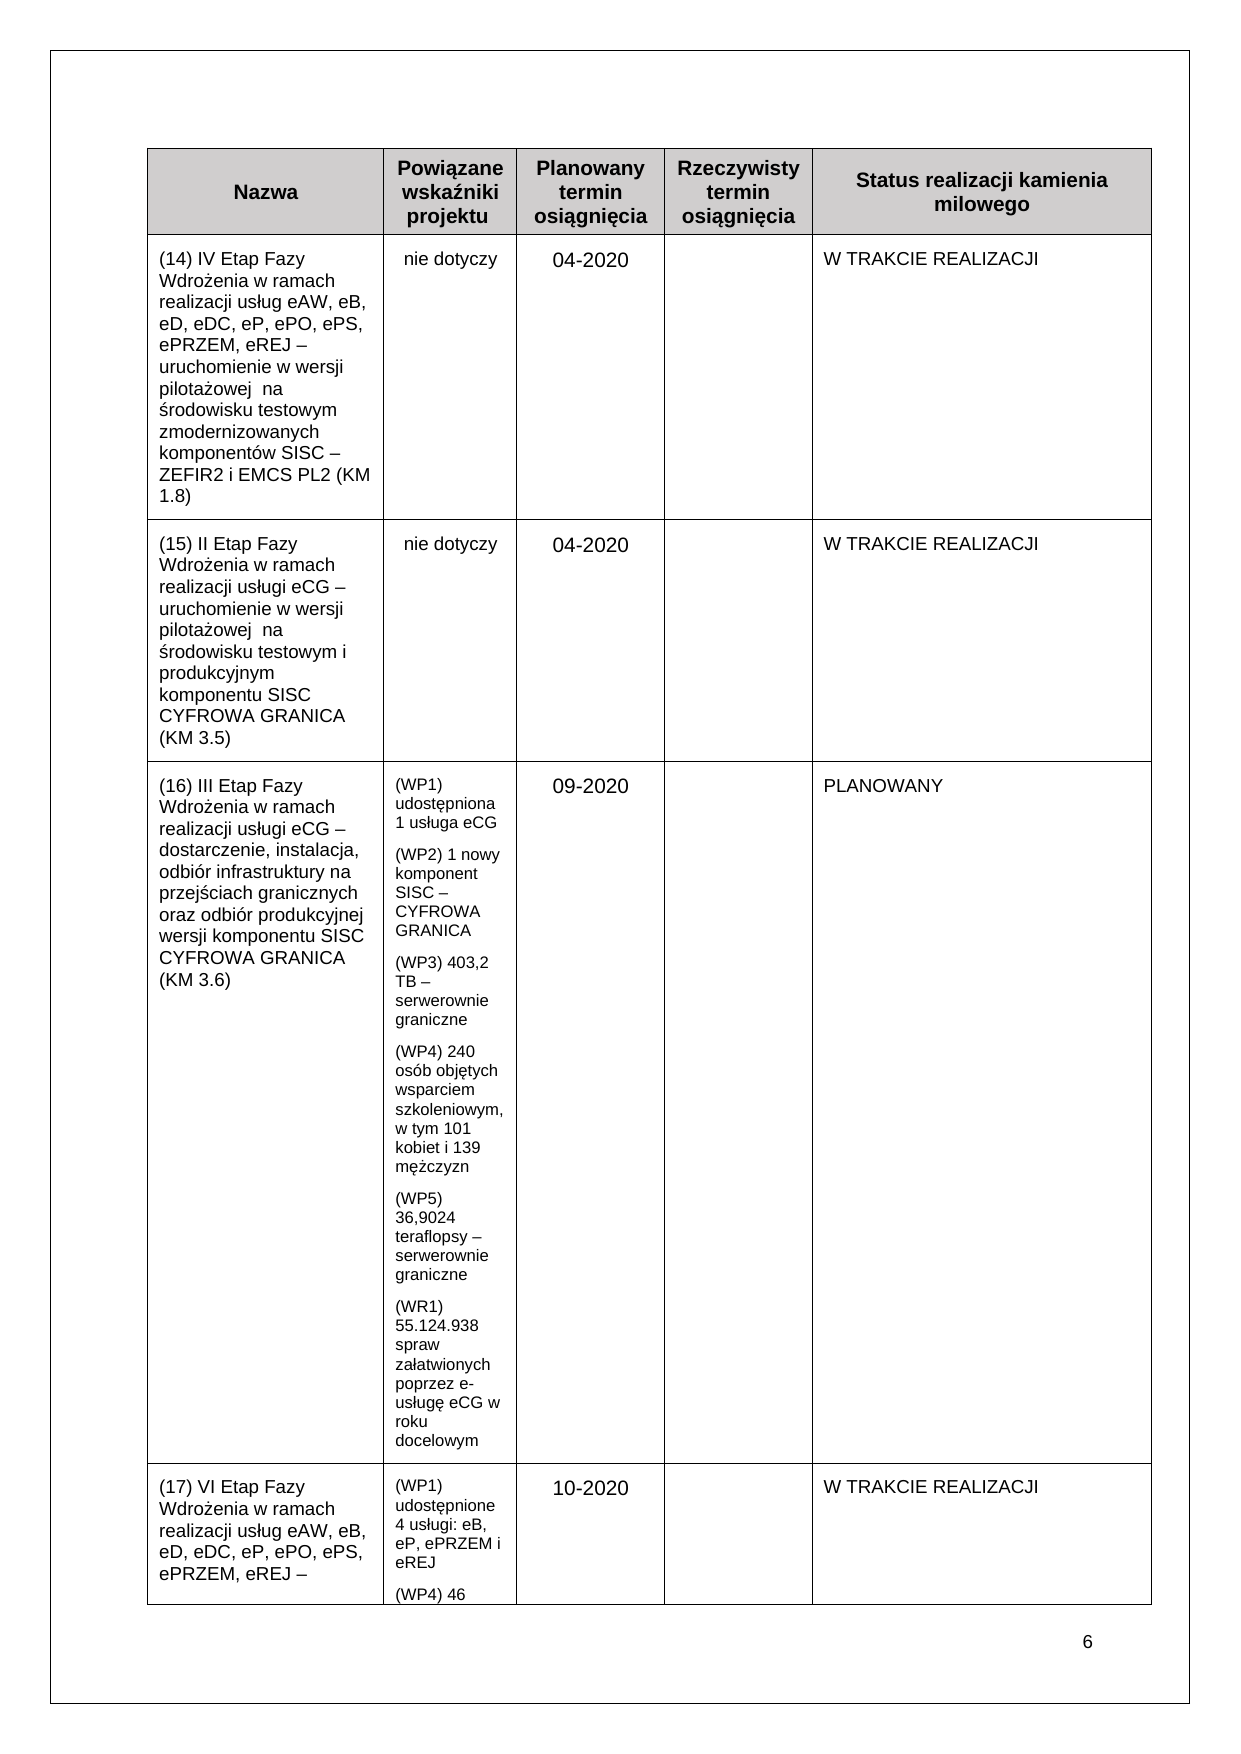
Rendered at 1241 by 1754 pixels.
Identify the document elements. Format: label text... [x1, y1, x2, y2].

table_cell (WP1) udostępniona 1 usługa eCG (WP2) 1 nowy komponent SISC – CYFROWA GRANICA (WP3) 403,2 TB – serwerownie graniczne (WP4) 240 osób objętych wsparciem szkoleniowym, w tym 101 kobiet i 139 mężczyzn (WP5) 36,9024 teraflopsy – serwerownie graniczne (WR1) 55.124.938 spraw załatwionych poprzez e-usługę eCG w roku docelowym [384, 762, 516, 1463]
table_cell W TRAKCIE REALIZACJI [813, 520, 1151, 761]
table_cell [665, 235, 812, 519]
table_cell nie dotyczy [384, 520, 516, 761]
table_header Rzeczywisty termin osiągnięcia [665, 149, 812, 234]
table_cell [148, 1464, 383, 1604]
table_cell [665, 762, 812, 1463]
table_cell 09-2020 [517, 762, 664, 1463]
table_cell W TRAKCIE REALIZACJI [813, 235, 1151, 519]
table_cell [665, 520, 812, 761]
table_cell (16) III Etap Fazy Wdrożenia w ramach realizacji usługi eCG – dostarczenie, instalacja, odbiór infrastruktury na przejściach granicznych oraz odbiór produkcyjnej wersji komponentu SISC CYFROWA GRANICA (KM 3.6) [148, 762, 383, 1463]
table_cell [384, 1464, 516, 1604]
table_cell [665, 1464, 812, 1604]
table_header Status realizacji kamienia milowego [813, 149, 1151, 234]
table_cell (14) IV Etap Fazy Wdrożenia w ramach realizacji usług eAW, eB, eD, eDC, eP, ePO, ePS, ePRZEM, eREJ – uruchomienie w wersji pilotażowej na środowisku testowym zmodernizowanych komponentów SISC – ZEFIR2 i EMCS PL2 (KM 1.8) [148, 235, 383, 519]
table_cell nie dotyczy [384, 235, 516, 519]
table_cell 10-2020 [517, 1464, 664, 1604]
table_header Planowany termin osiągnięcia [517, 149, 664, 234]
table_cell PLANOWANY [813, 762, 1151, 1463]
table_cell W TRAKCIE REALIZACJI [813, 1464, 1151, 1604]
table_cell 04-2020 [517, 235, 664, 519]
table_header Nazwa [148, 149, 383, 234]
table_cell (15) II Etap Fazy Wdrożenia w ramach realizacji usługi eCG – uruchomienie w wersji pilotażowej na środowisku testowym i produkcyjnym komponentu SISC CYFROWA GRANICA (KM 3.5) [148, 520, 383, 761]
table_header Powiązane wskaźniki projektu [384, 149, 516, 234]
table_cell 04-2020 [517, 520, 664, 761]
